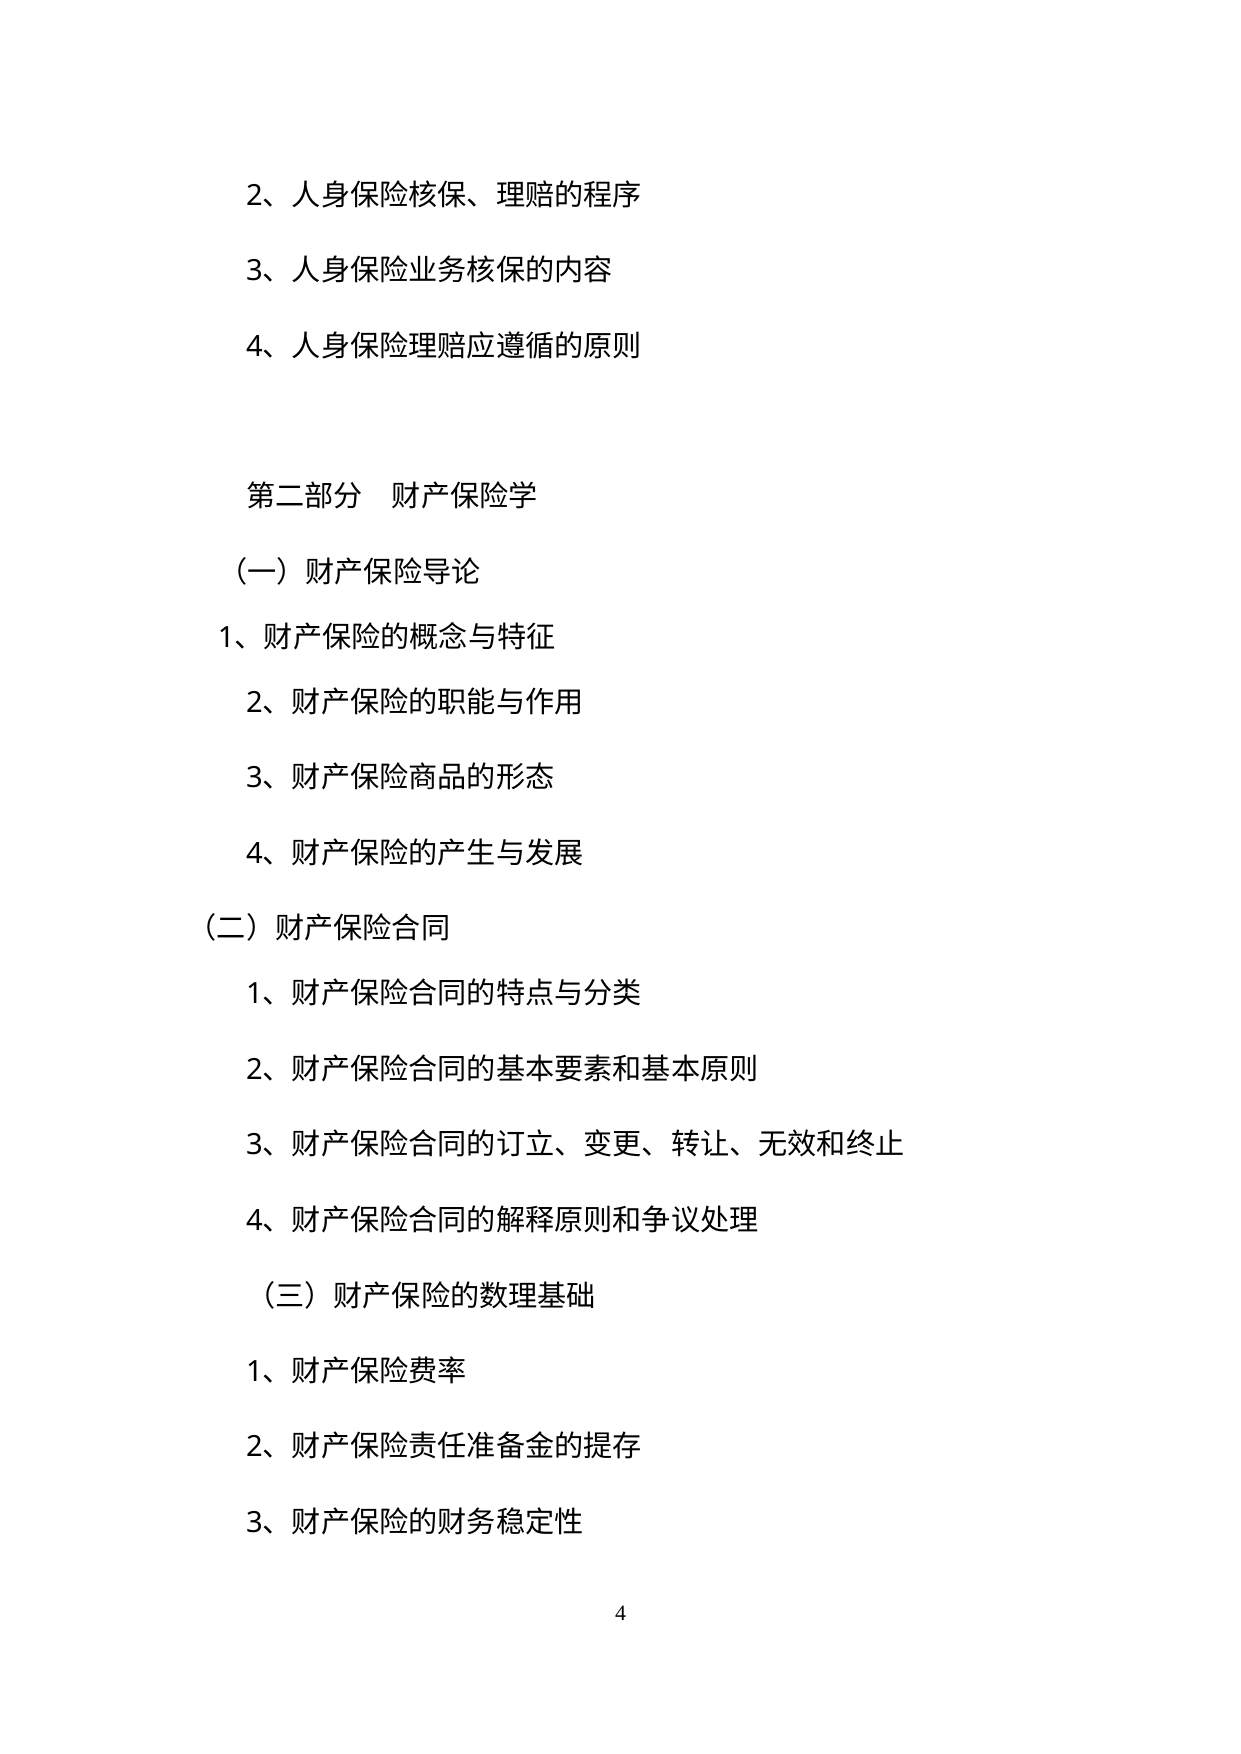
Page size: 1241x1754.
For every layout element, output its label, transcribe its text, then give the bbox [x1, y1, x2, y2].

text 3、财产保险合同的订立、变更、转让、无效和终止 [187, 1110, 1053, 1175]
text 2、财产保险的职能与作用 [187, 667, 1053, 732]
text 2、人身保险核保、理赔的程序 [187, 160, 1053, 225]
text 3、人身保险业务核保的内容 [187, 236, 1053, 301]
text 3、财产保险商品的形态 [187, 743, 1053, 808]
text 2、财产保险合同的基本要素和基本原则 [187, 1034, 1053, 1099]
text 4、财产保险的产生与发展 [187, 818, 1053, 883]
text （二）财产保险合同 [187, 894, 1053, 959]
text 1、财产保险合同的特点与分类 [187, 959, 1053, 1024]
text （三）财产保险的数理基础 [187, 1261, 1053, 1326]
text 1、财产保险费率 [187, 1336, 1053, 1401]
text 3、财产保险的财务稳定性 [187, 1487, 1053, 1552]
text 2、财产保险责任准备金的提存 [187, 1412, 1053, 1477]
text 1、财产保险的概念与特征 [187, 602, 1053, 667]
text 4、财产保险合同的解释原则和争议处理 [187, 1185, 1053, 1250]
text 4、人身保险理赔应遵循的原则 [187, 311, 1053, 376]
text 第二部分 财产保险学 [187, 462, 1053, 527]
text （一）财产保险导论 [187, 537, 1053, 602]
